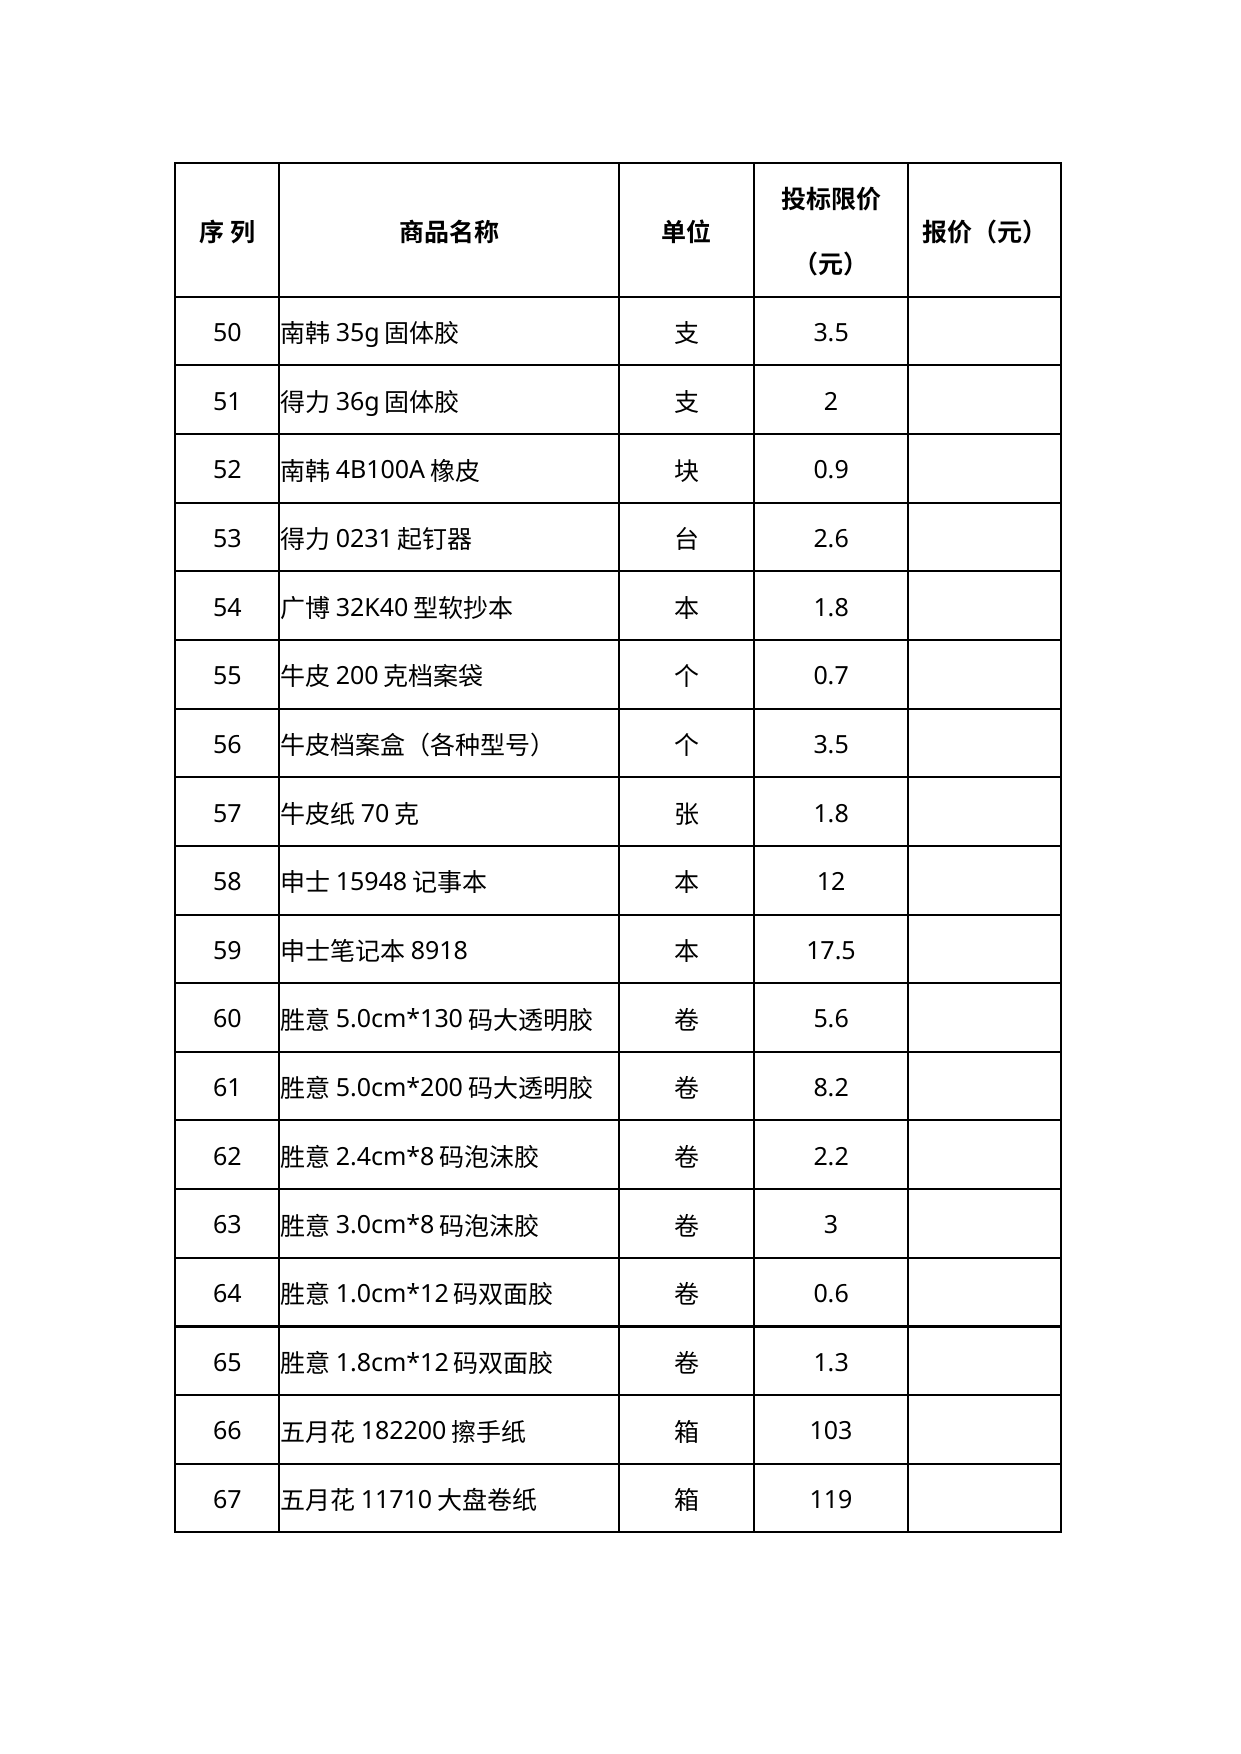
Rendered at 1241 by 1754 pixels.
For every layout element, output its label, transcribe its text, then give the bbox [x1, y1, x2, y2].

table_cell 支 [620, 298, 753, 364]
table_cell 牛皮纸70克 [280, 778, 618, 845]
table_cell 5.6 [755, 984, 907, 1051]
table_cell 五月花182200擦手纸 [280, 1396, 618, 1463]
table_cell 南韩4B100A橡皮 [280, 435, 618, 502]
table_cell 3.5 [755, 710, 907, 776]
table_cell 卷 [620, 1190, 753, 1257]
table_cell 胜意2.4cm*8码泡沫胶 [280, 1121, 618, 1188]
table_header 报价（元） [909, 164, 1060, 296]
table_header 投标限价（元） [755, 164, 907, 296]
table_cell 牛皮档案盒（各种型号） [280, 710, 618, 776]
table_cell 本 [620, 847, 753, 913]
table_cell 1.3 [755, 1328, 907, 1394]
table_cell 53 [176, 504, 278, 570]
table_cell 卷 [620, 1121, 753, 1188]
table_cell 南韩35g固体胶 [280, 298, 618, 364]
table_cell 0.6 [755, 1259, 907, 1325]
table_header 商品名称 [280, 164, 618, 296]
table_cell 59 [176, 916, 278, 982]
table_cell [909, 1328, 1060, 1394]
table_cell 牛皮200克档案袋 [280, 641, 618, 707]
table_cell [909, 1053, 1060, 1119]
table_cell [909, 847, 1060, 913]
table_cell 张 [620, 778, 753, 845]
table_cell 60 [176, 984, 278, 1051]
table_cell 申士笔记本8918 [280, 916, 618, 982]
table_cell 0.9 [755, 435, 907, 502]
table_cell [909, 778, 1060, 845]
table_cell 广博32K40型软抄本 [280, 572, 618, 639]
table_cell 2.6 [755, 504, 907, 570]
table_cell 卷 [620, 1259, 753, 1325]
table_cell [909, 366, 1060, 433]
table_header 单位 [620, 164, 753, 296]
table_cell 57 [176, 778, 278, 845]
table_cell 块 [620, 435, 753, 502]
table_cell [909, 916, 1060, 982]
table_cell 五月花11710大盘卷纸 [280, 1465, 618, 1531]
table_cell 119 [755, 1465, 907, 1531]
table_cell 3 [755, 1190, 907, 1257]
table_cell [909, 1465, 1060, 1531]
table_cell 50 [176, 298, 278, 364]
table_cell 卷 [620, 1328, 753, 1394]
table_cell 卷 [620, 1053, 753, 1119]
table_cell 103 [755, 1396, 907, 1463]
table_cell 支 [620, 366, 753, 433]
table_cell 个 [620, 641, 753, 707]
table_cell 胜意3.0cm*8码泡沫胶 [280, 1190, 618, 1257]
table_cell 62 [176, 1121, 278, 1188]
table_cell [909, 435, 1060, 502]
table_cell [909, 1121, 1060, 1188]
table_cell 0.7 [755, 641, 907, 707]
table_cell [909, 1259, 1060, 1325]
table_cell 2.2 [755, 1121, 907, 1188]
table_cell 本 [620, 572, 753, 639]
table_header 序 列 [176, 164, 278, 296]
table_cell 得力36g固体胶 [280, 366, 618, 433]
table_cell 胜意5.0cm*200码大透明胶 [280, 1053, 618, 1119]
table_cell 63 [176, 1190, 278, 1257]
table_cell 胜意1.8cm*12码双面胶 [280, 1328, 618, 1394]
table_cell [909, 1396, 1060, 1463]
table_cell 61 [176, 1053, 278, 1119]
table_cell 2 [755, 366, 907, 433]
table_cell 66 [176, 1396, 278, 1463]
table_cell 台 [620, 504, 753, 570]
table_cell 3.5 [755, 298, 907, 364]
table_cell 52 [176, 435, 278, 502]
table_cell 54 [176, 572, 278, 639]
table_cell 1.8 [755, 572, 907, 639]
table_cell 64 [176, 1259, 278, 1325]
table_cell [909, 710, 1060, 776]
table_cell 本 [620, 916, 753, 982]
table_cell 51 [176, 366, 278, 433]
table_cell [909, 984, 1060, 1051]
table_cell [909, 504, 1060, 570]
table_cell [909, 572, 1060, 639]
table_cell 8.2 [755, 1053, 907, 1119]
table_cell 申士15948记事本 [280, 847, 618, 913]
table_cell 卷 [620, 984, 753, 1051]
table_cell 67 [176, 1465, 278, 1531]
table_cell 胜意5.0cm*130码大透明胶 [280, 984, 618, 1051]
table_cell 1.8 [755, 778, 907, 845]
table_cell 个 [620, 710, 753, 776]
table_cell [909, 1190, 1060, 1257]
table_cell 56 [176, 710, 278, 776]
table_cell 58 [176, 847, 278, 913]
table_cell 65 [176, 1328, 278, 1394]
table_cell 得力0231起钉器 [280, 504, 618, 570]
table_cell 12 [755, 847, 907, 913]
table_cell 胜意1.0cm*12码双面胶 [280, 1259, 618, 1325]
table_cell 17.5 [755, 916, 907, 982]
table_cell 箱 [620, 1465, 753, 1531]
table_cell 55 [176, 641, 278, 707]
table_cell [909, 298, 1060, 364]
table_cell 箱 [620, 1396, 753, 1463]
table_cell [909, 641, 1060, 707]
